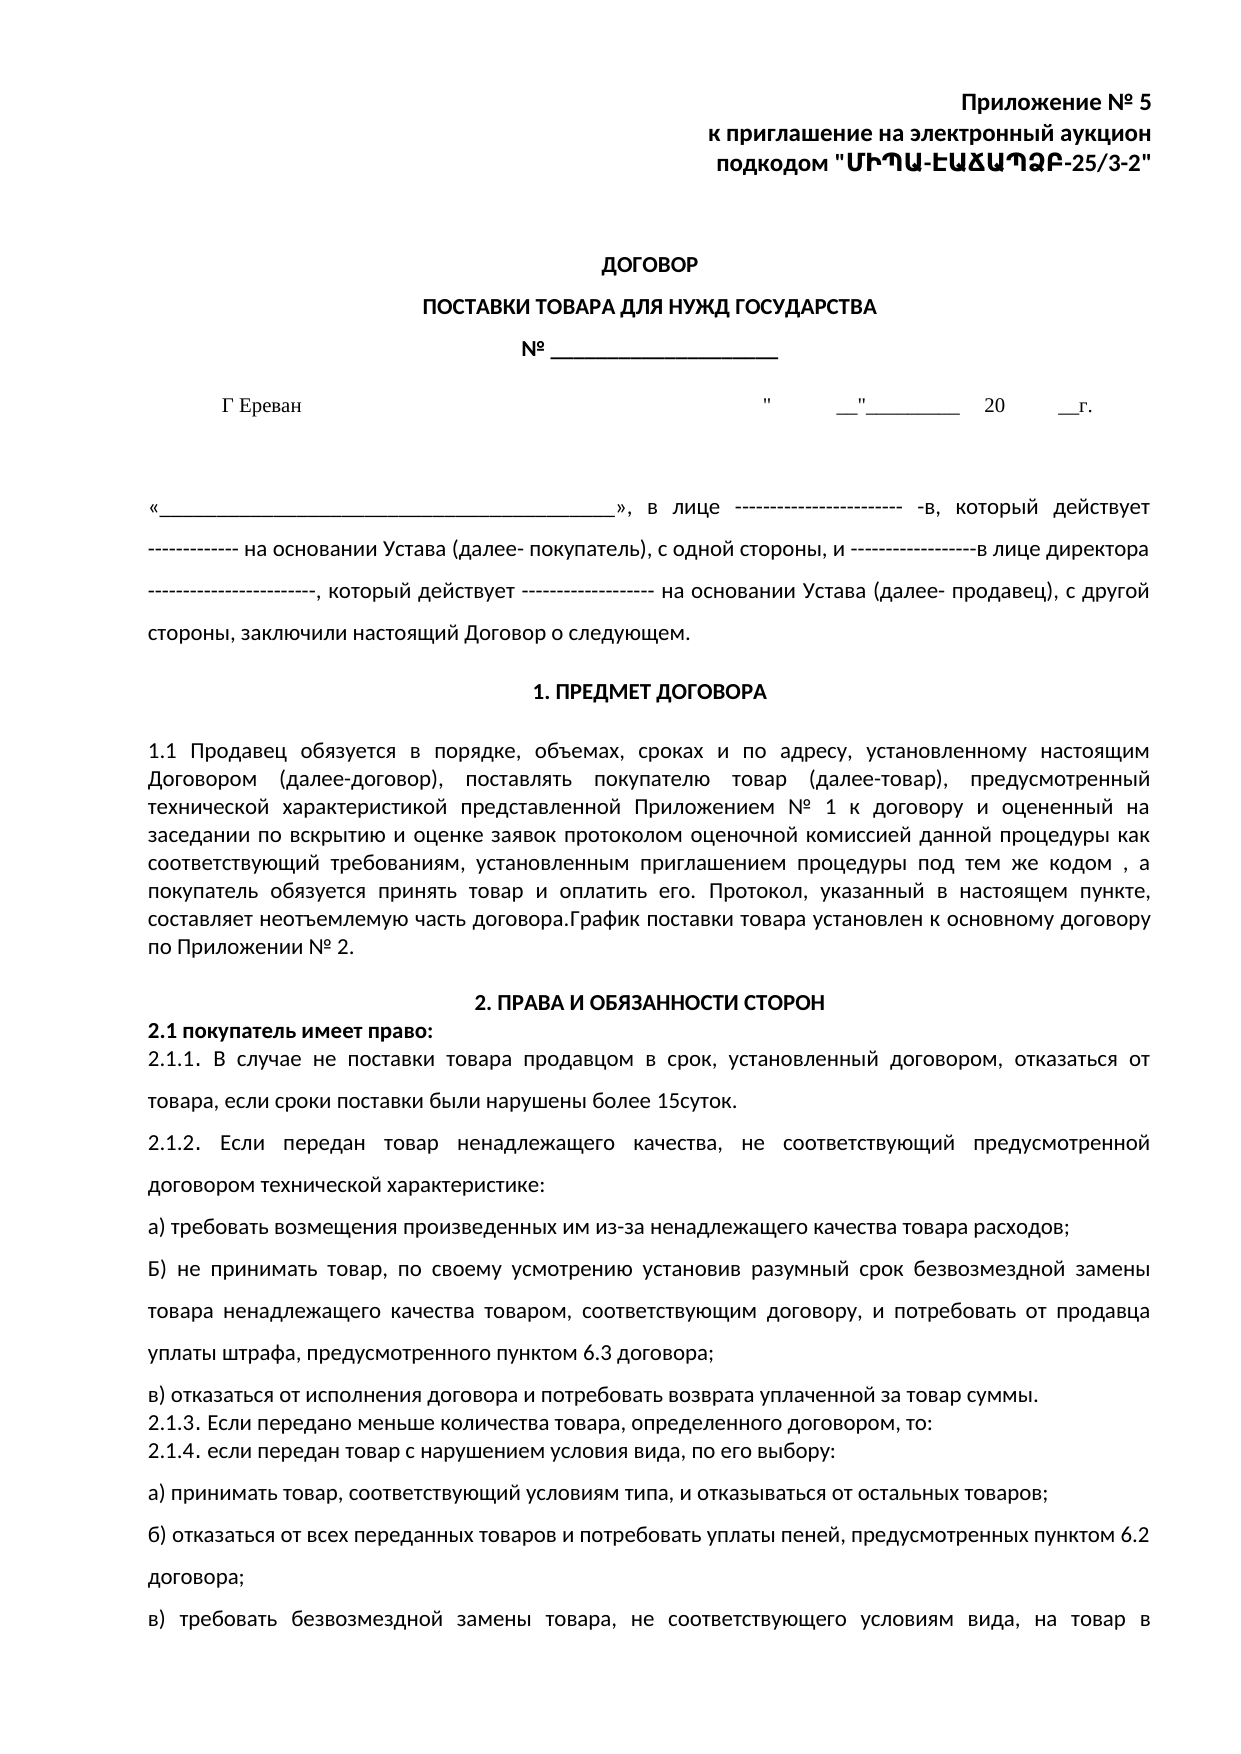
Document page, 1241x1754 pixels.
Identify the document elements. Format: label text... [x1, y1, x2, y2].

text № ____________________ [148, 334, 1152, 362]
list 2.1.1․ В случае не поставки товара продавцом в срок, установленный договором, отказаться от товара, если сроки поставки были нарушены более 15суток. [148, 1044, 1152, 1114]
text подкодом "ՄԻՊԱ-ԷԱՃԱՊՁԲ-25/3-2" [177, 147, 1152, 178]
text 2.1.3․ Если передано меньше количества товара, определенного договором, то: [148, 1408, 1152, 1436]
list а) требовать возмещения произведенных им из-за ненадлежащего качества товара расходов; [148, 1212, 1152, 1240]
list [148, 1604, 1152, 1632]
list а) принимать товар, соответствующий условиям типа, и отказываться от остальных товаров; [148, 1478, 1152, 1506]
table_header " __"_________ 20 __г. [620, 393, 1104, 434]
list 2.1.4․ если передан товар с нарушением условия вида, по его выбору: [148, 1436, 1152, 1464]
text 2.1 покупатель имеет право: [148, 1016, 1152, 1044]
list 2.1.2․ Если передан товар ненадлежащего качества, не соответствующий предусмотренной договором технической характеристике: [148, 1128, 1152, 1198]
text к приглашение на электронный аукцион [177, 117, 1152, 147]
text 1. ПРЕДМЕТ ДОГОВОРА [148, 677, 1152, 705]
list б) отказаться от всех переданных товаров и потребовать уплаты пеней, предусмотренных пунктом 6.2 договора; [148, 1520, 1152, 1590]
text «________________________________________», в лице ------------------------ -в, который действует ------------- на основании Устава (далее- покупатель), с одной стороны, и ------------------в лице директора ------------------------, который действует ------------------- на основании Устава (далее- продавец), с другой стороны, заключили настоящий Договор о следующем. [148, 492, 1152, 646]
list Б) не принимать товар, по своему усмотрению установив разумный срок безвозмездной замены товара ненадлежащего качества товаром, соответствующим договору, и потребовать от продавца уплаты штрафа, предусмотренного пунктом 6.3 договора; [148, 1254, 1152, 1366]
table_header Г Ереван [136, 393, 620, 434]
text Приложение № 5 [148, 86, 1152, 117]
text ДОГОВОР [148, 251, 1152, 278]
list 2. ПРАВА И ОБЯЗАННОСТИ СТОРОН [148, 988, 1152, 1016]
text 1.1 Продавец обязуется в порядке, объемах, сроках и по адресу, установленному настоящим Договором (далее-договор), поставлять покупателю товар (далее-товар), предусмотренный технической характеристикой представленной Приложением № 1 к договору и оцененный на заседании по вскрытию и оценке заявок протоколом оценочной комиссией данной процедуры как соответствующий требованиям, установленным приглашением процедуры под тем же кодом , а покупатель обязуется принять товар и оплатить его. Протокол, указанный в настоящем пункте, составляет неотъемлемую часть договора.График поставки товара установлен к основному договору по Приложении № 2. [148, 736, 1152, 960]
text в) отказаться от исполнения договора и потребовать возврата уплаченной за товар суммы. [148, 1380, 1152, 1408]
text ПОСТАВКИ ТОВАРА ДЛЯ НУЖД ГОСУДАРСТВА [148, 292, 1152, 321]
